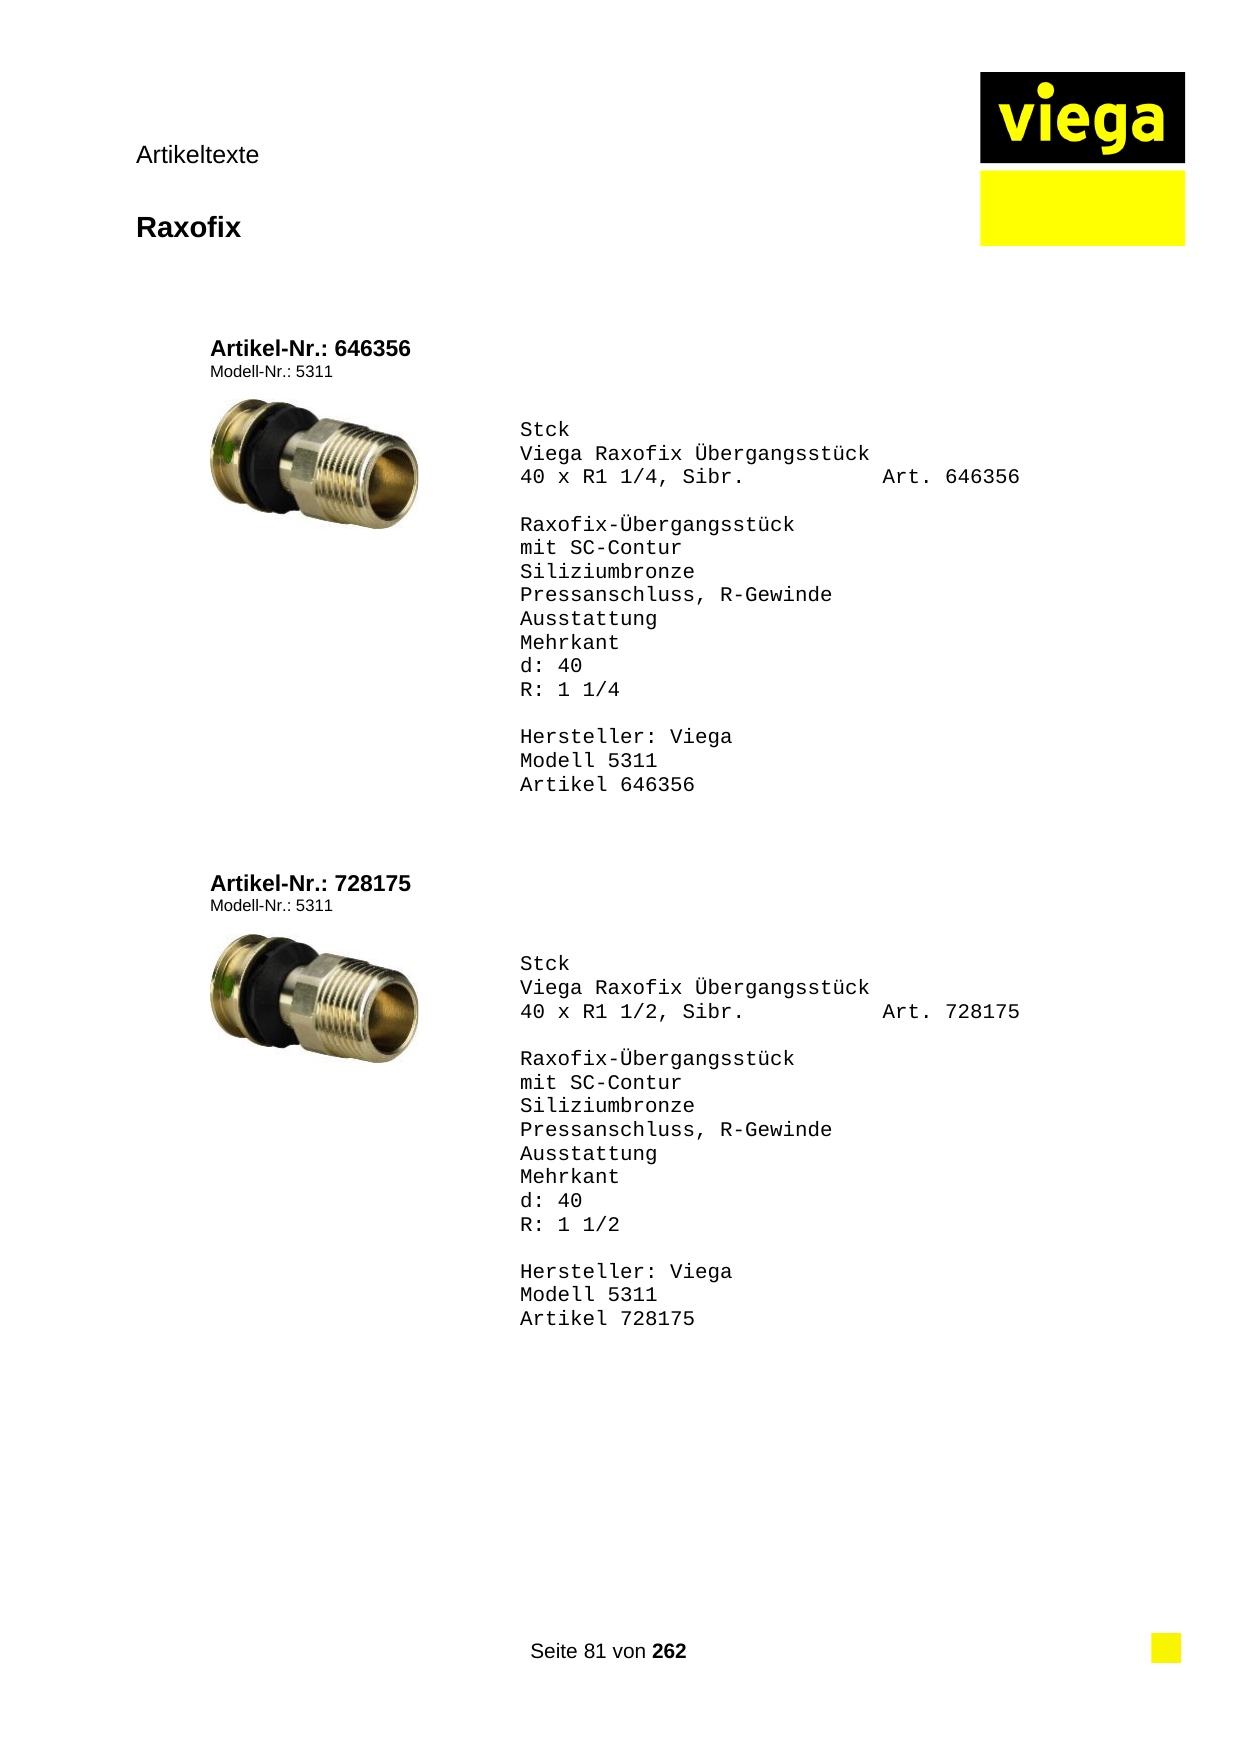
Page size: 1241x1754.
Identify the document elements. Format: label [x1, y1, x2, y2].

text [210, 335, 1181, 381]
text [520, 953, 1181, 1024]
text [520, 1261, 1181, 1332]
picture [210, 399, 419, 529]
picture [210, 934, 419, 1063]
picture [1151, 1633, 1182, 1663]
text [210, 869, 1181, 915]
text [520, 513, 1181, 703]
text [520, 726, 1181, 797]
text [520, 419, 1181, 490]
picture [980, 72, 1186, 246]
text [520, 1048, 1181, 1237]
